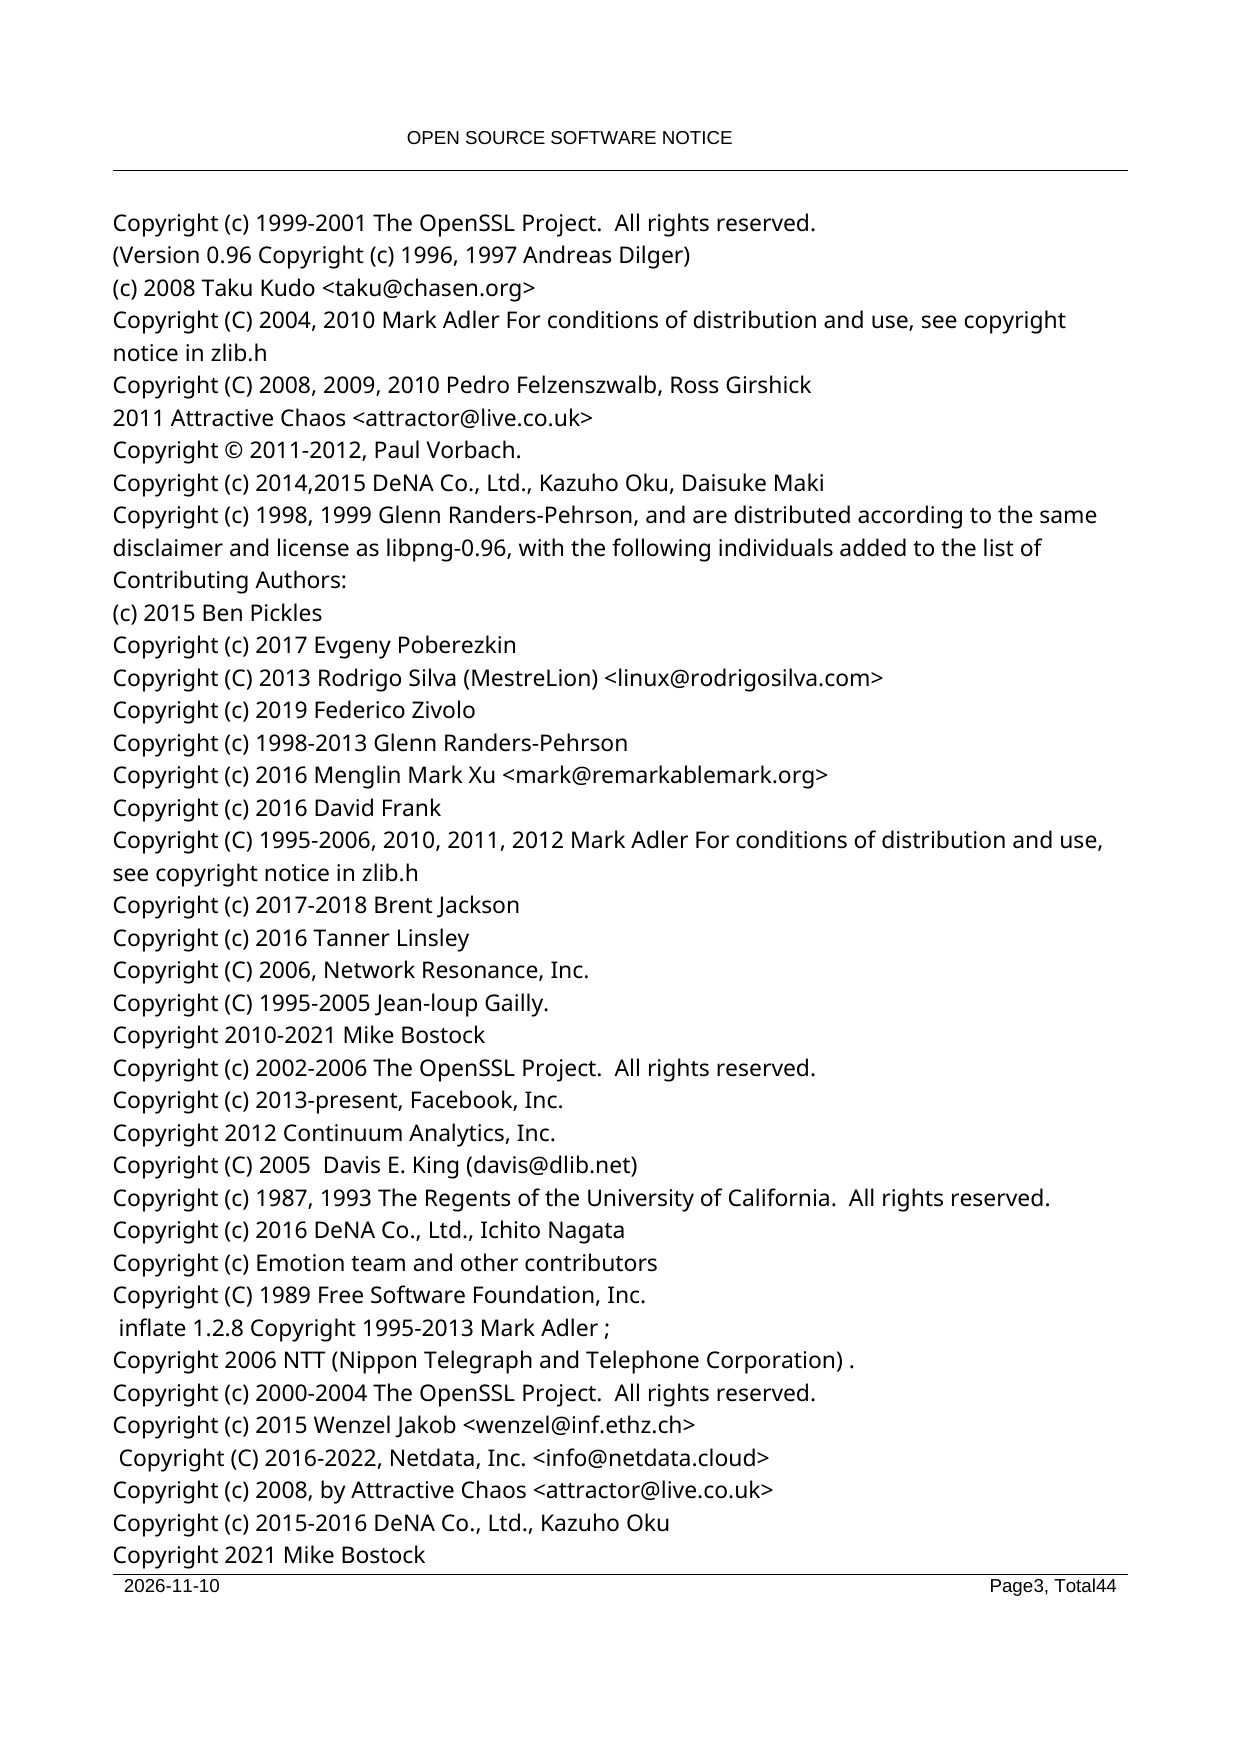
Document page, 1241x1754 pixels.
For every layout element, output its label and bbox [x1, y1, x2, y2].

text [112, 206, 1128, 1571]
